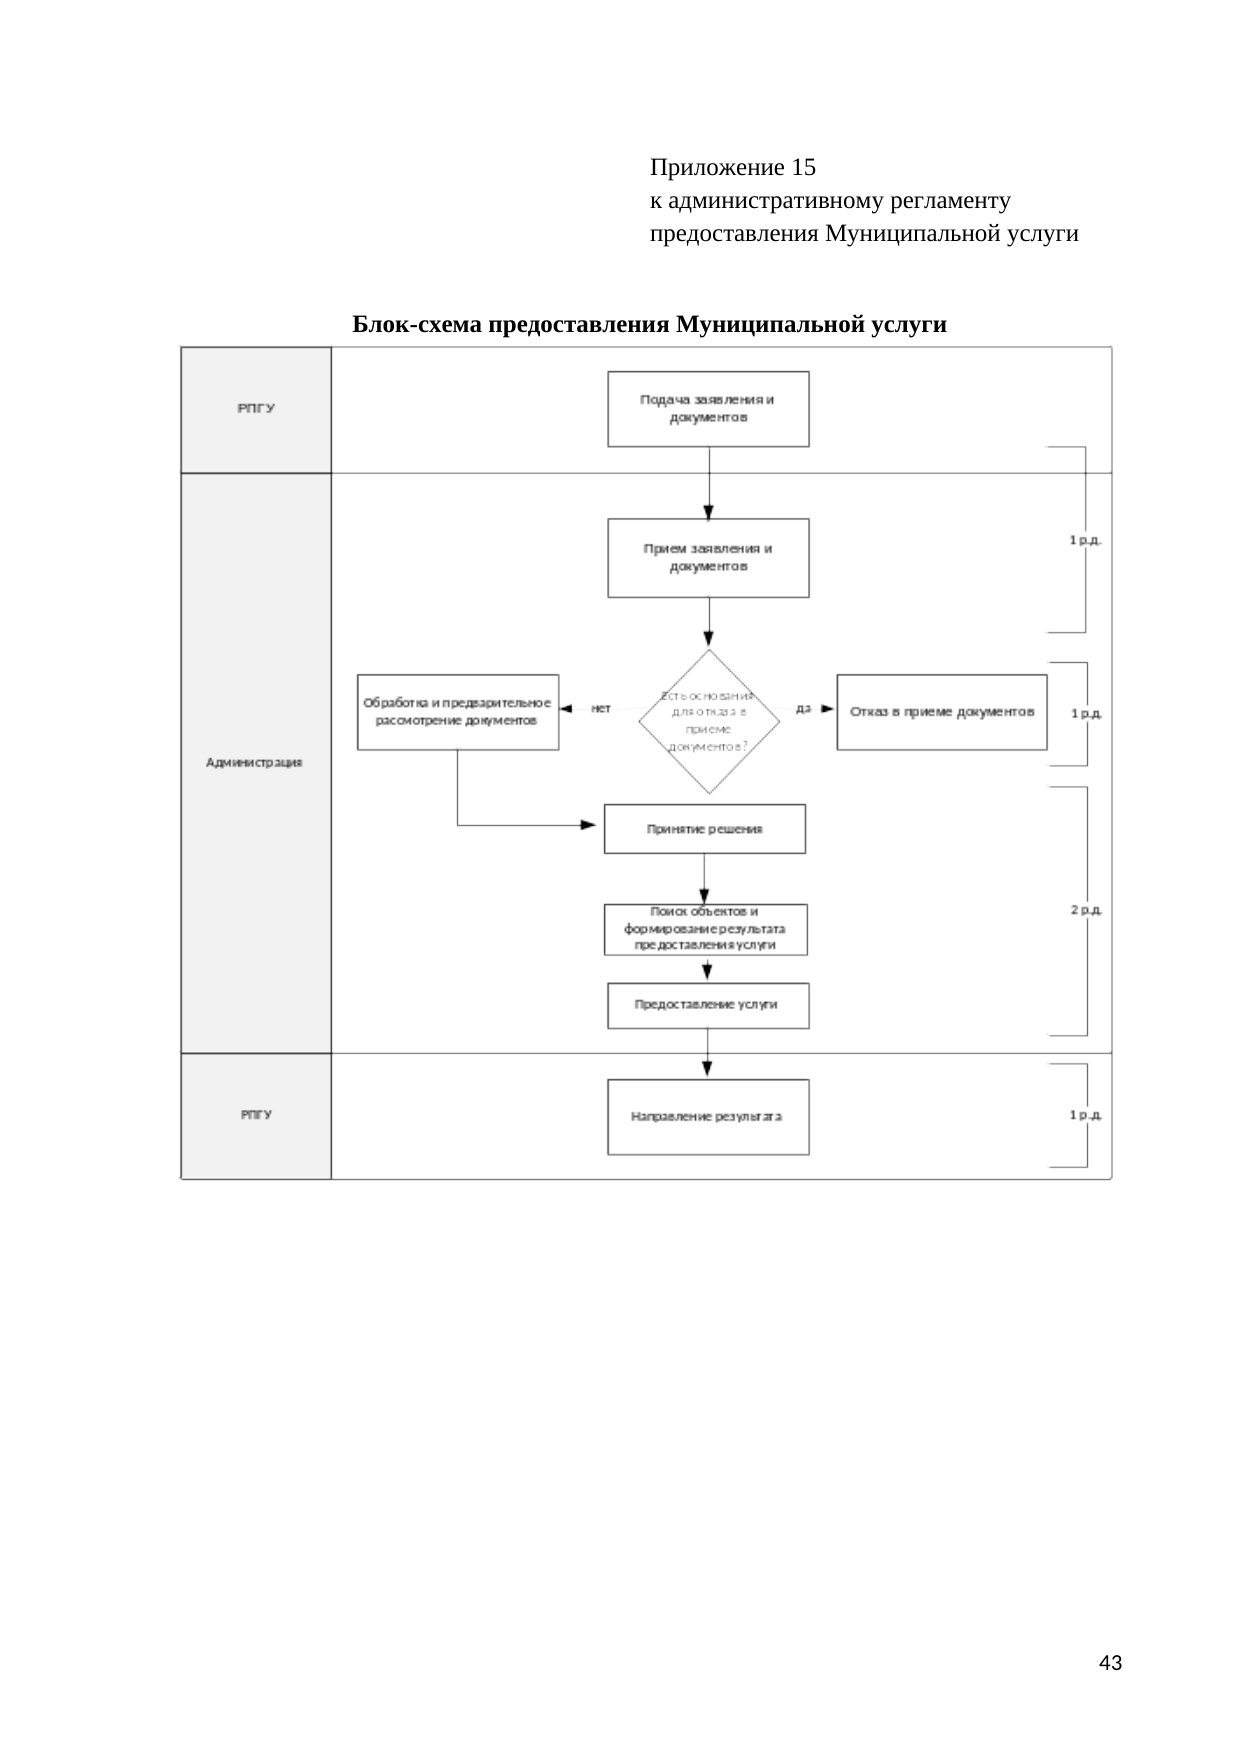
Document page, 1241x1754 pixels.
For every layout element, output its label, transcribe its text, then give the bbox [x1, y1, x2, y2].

text Приложение 15 [650, 152, 1122, 180]
subtitle Блок-схема предоставления Муниципальной услуги [177, 309, 1122, 337]
text к административному регламенту предоставления Муниципальной услуги [650, 185, 1122, 246]
